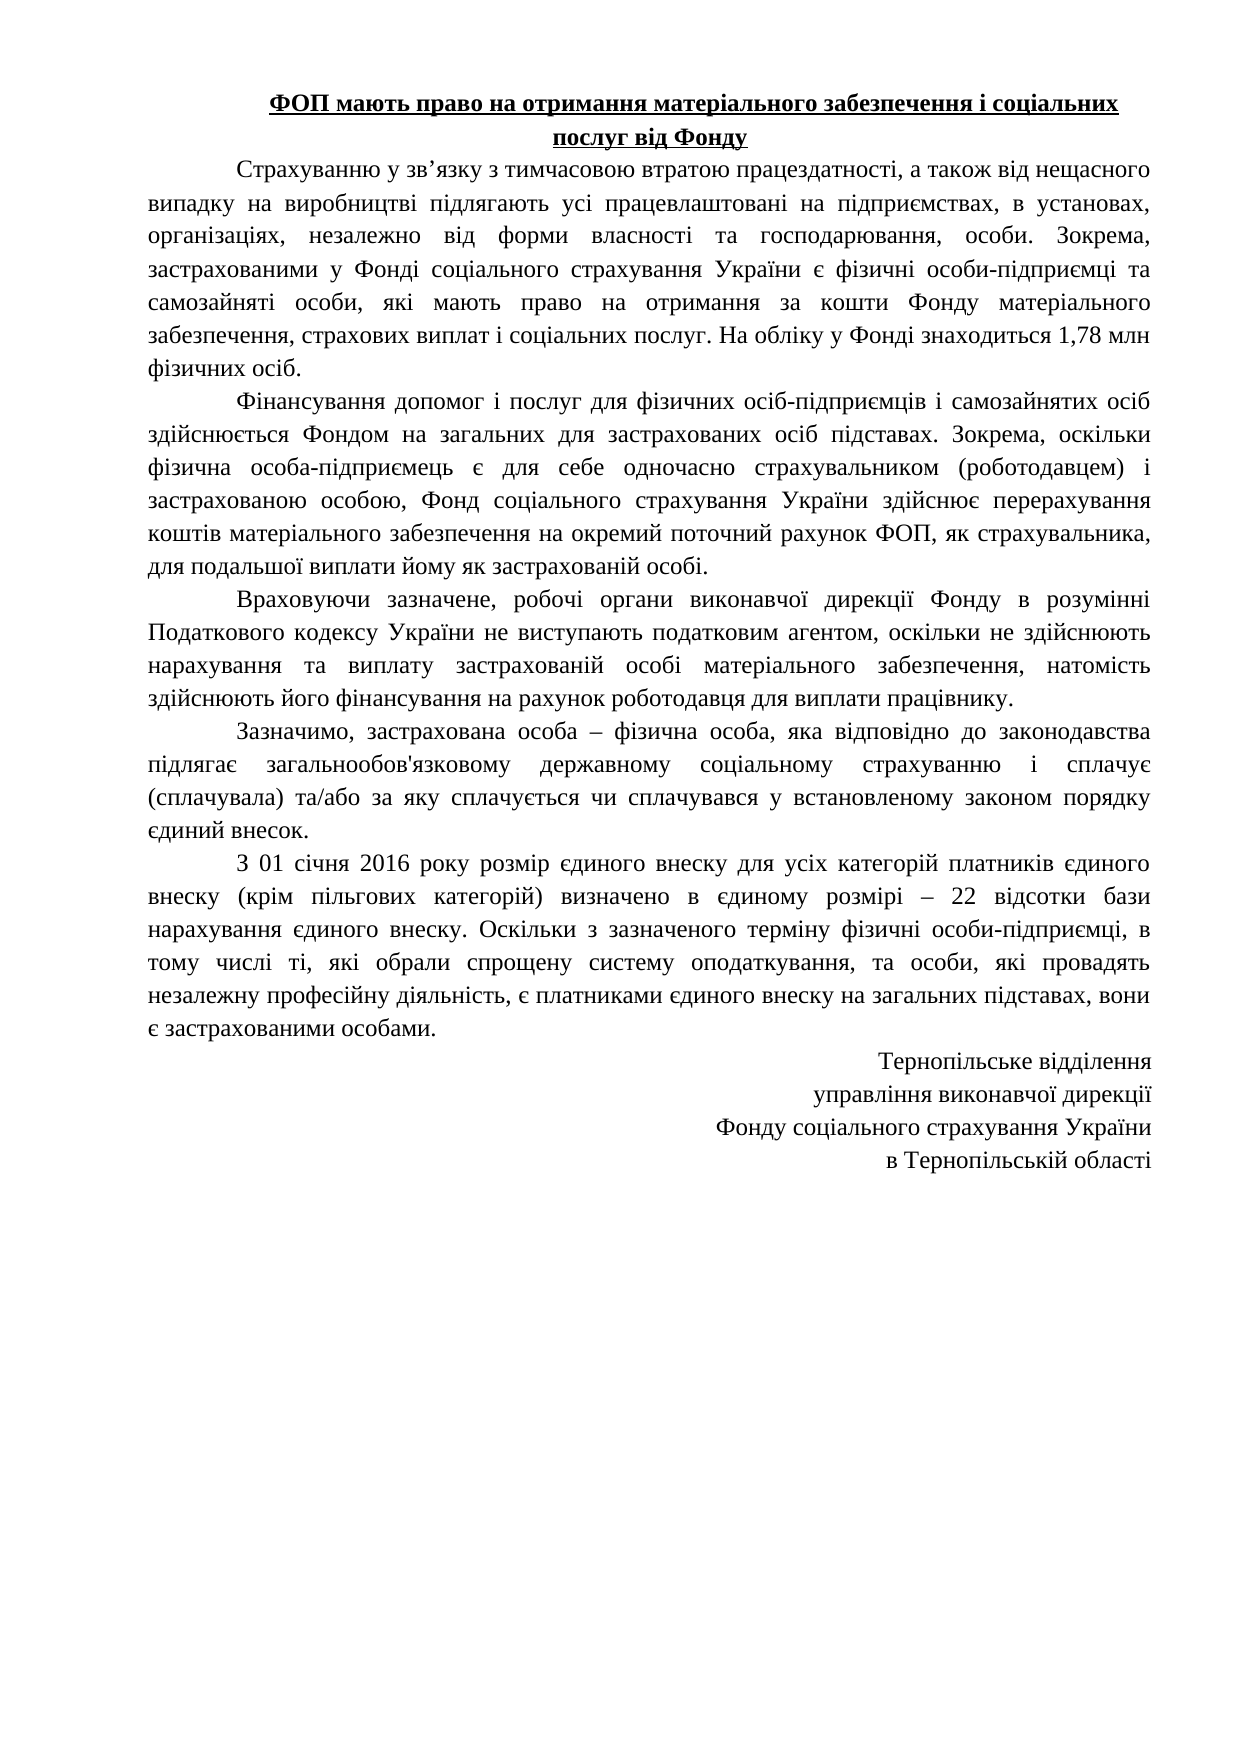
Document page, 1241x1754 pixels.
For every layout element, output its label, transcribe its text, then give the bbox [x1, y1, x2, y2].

text Зазначимо, застрахована особа – фізична особа, яка відповідно до законодавства підлягає загальнообов'язковому державному соціальному страхуванню і сплачує (сплачувала) та/або за яку сплачується чи сплачувався у встановленому законом порядку єдиний внесок. [148, 716, 1152, 844]
text Фонду соціального страхування України [148, 1112, 1152, 1141]
text в Тернопільській області [148, 1145, 1152, 1174]
text Страхуванню у зв’язку з тимчасовою втратою працездатності, а також від нещасного випадку на виробництві підлягають усі працевлаштовані на підприємствах, в установах, організаціях, незалежно від форми власності та господарювання, особи. Зокрема, застрахованими у Фонді соціального страхування України є фізичні особи-підприємці та самозайняті особи, які мають право на отримання за кошти Фонду матеріального забезпечення, страхових виплат і соціальних послуг. На обліку у Фонді знаходиться 1,78 млн фізичних осіб. [148, 154, 1152, 381]
text Тернопільське відділення [148, 1046, 1152, 1075]
text ФОП мають право на отримання матеріального забезпечення і соціальних послуг від Фонду [148, 88, 1152, 150]
text Враховуючи зазначене, робочі органи виконавчої дирекції Фонду в розумінні Податкового кодексу України не виступають податковим агентом, оскільки не здійснюють нарахування та виплату застрахованій особі матеріального забезпечення, натомість здійснюють його фінансування на рахунок роботодавця для виплати працівнику. [148, 584, 1152, 712]
text З 01 січня 2016 року розмір єдиного внеску для усіх категорій платників єдиного внеску (крім пільгових категорій) визначено в єдиному розмірі – 22 відсотки бази нарахування єдиного внеску. Оскільки з зазначеного терміну фізичні особи-підприємці, в тому числі ті, які обрали спрощену систему оподаткування, та особи, які провадять незалежну професійну діяльність, є платниками єдиного внеску на загальних підставах, вони є застрахованими особами. [148, 848, 1152, 1042]
text управління виконавчої дирекції [148, 1079, 1152, 1108]
text Фінансування допомог і послуг для фізичних осіб-підприємців і самозайнятих осіб здійснюється Фондом на загальних для застрахованих осіб підставах. Зокрема, оскільки фізична особа-підприємець є для себе одночасно страхувальником (роботодавцем) і застрахованою особою, Фонд соціального страхування України здійснює перерахування коштів матеріального забезпечення на окремий поточний рахунок ФОП, як страхувальника, для подальшої виплати йому як застрахованій особі. [148, 386, 1152, 579]
